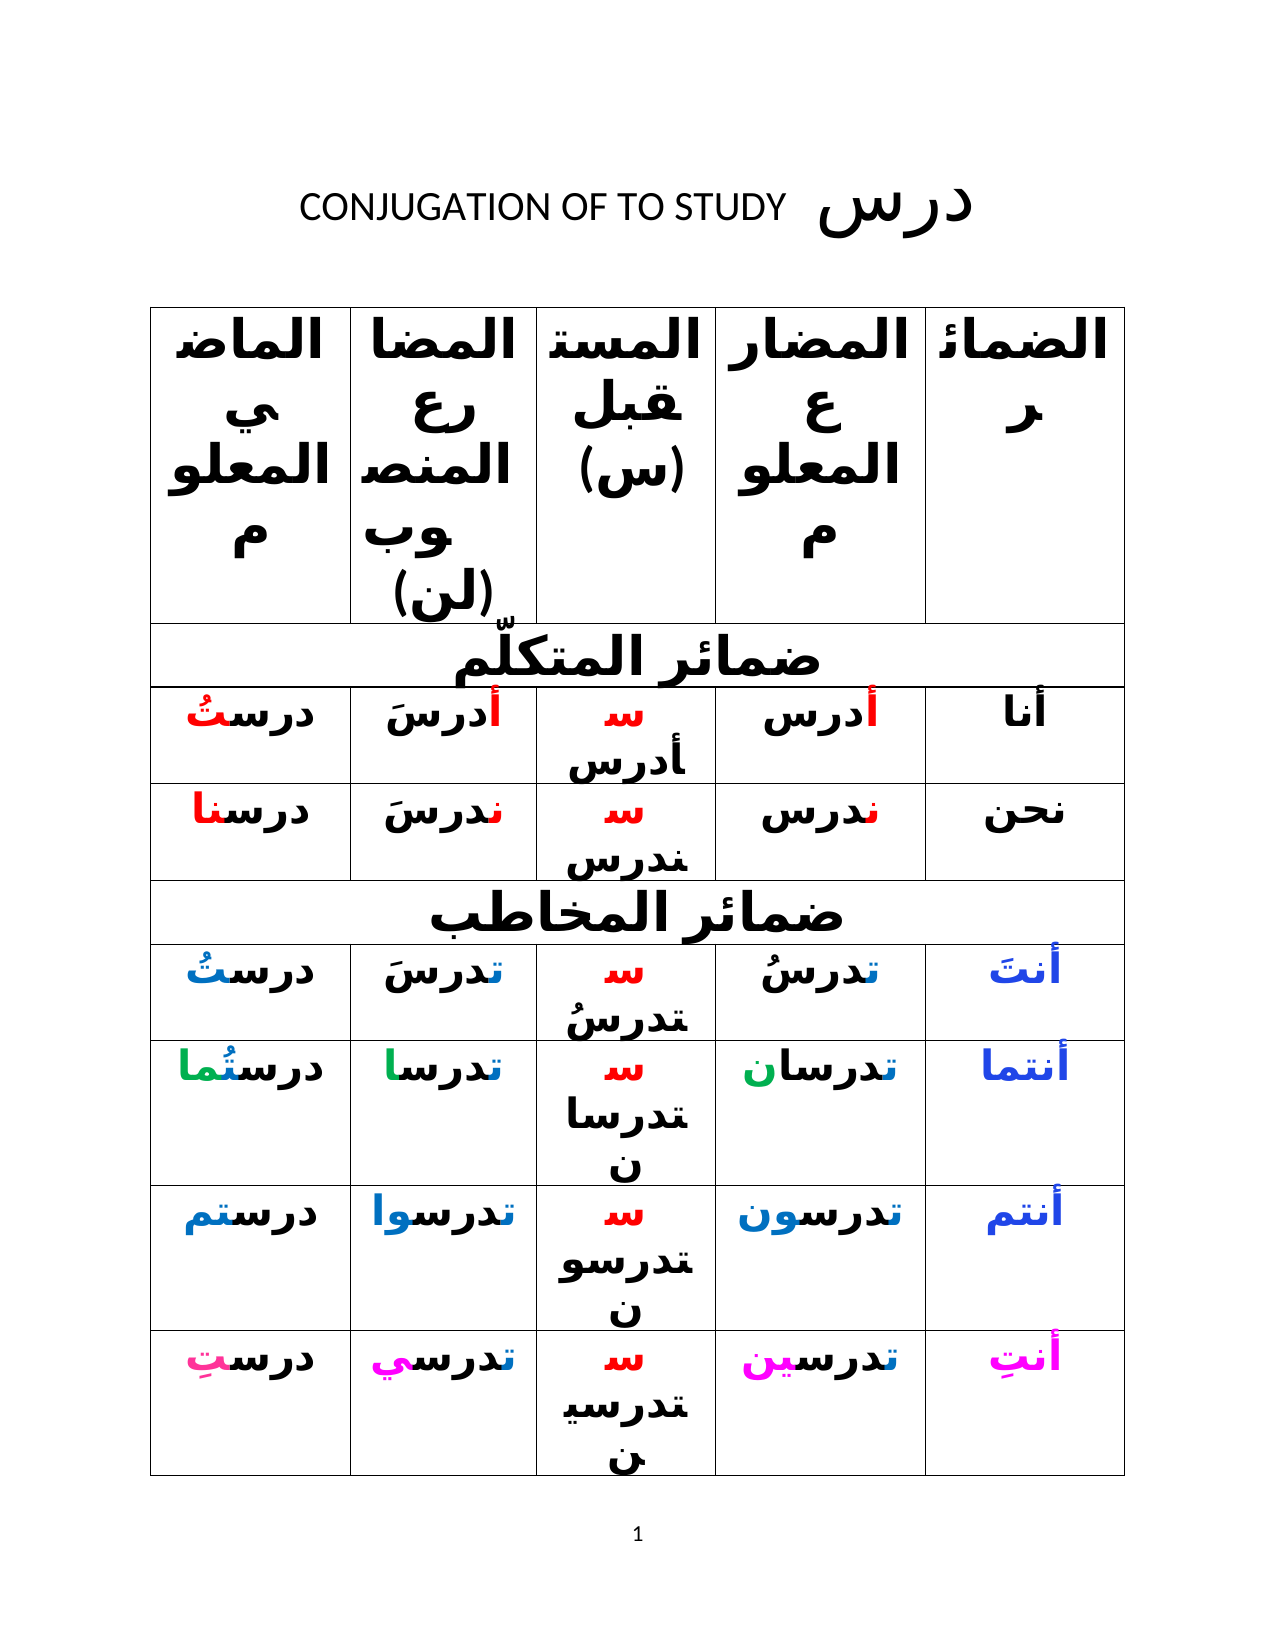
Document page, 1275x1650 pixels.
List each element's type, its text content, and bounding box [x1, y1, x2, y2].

table_cell ضمائر المتكلّم [151, 624, 1124, 686]
table_cell درستُ [151, 945, 350, 1040]
table_cell ستدرسين [537, 1331, 715, 1475]
table_cell أنتِ [926, 1331, 1124, 1475]
table_header الضمائر [926, 308, 1124, 623]
table_cell درسنا [151, 784, 350, 880]
table_header المضارع المنصوب (لن) [351, 308, 536, 623]
table_cell نحن [926, 784, 1124, 880]
table_cell أنا [926, 688, 1124, 783]
table_cell درستِ [151, 1331, 350, 1475]
table_cell تدرسون [716, 1186, 925, 1330]
table_cell أنتم [926, 1186, 1124, 1330]
table_cell أنتما [926, 1041, 1124, 1185]
table_cell سأدرس [537, 688, 715, 783]
table_cell أدرسَ [351, 688, 536, 783]
table_cell درستم [151, 1186, 350, 1330]
table_cell ندرسَ [351, 784, 536, 880]
text CONJUGATION OF TO STUDY درس [150, 150, 1125, 236]
table_cell تدرسا [351, 1041, 536, 1185]
table_cell سندرس [537, 784, 715, 880]
table_cell ندرس [716, 784, 925, 880]
table_cell ستدرسُ [537, 945, 715, 1040]
table_cell ستدرسان [537, 1041, 715, 1185]
table_cell درستُما [151, 1041, 350, 1185]
table_cell أدرس [716, 688, 925, 783]
table_cell تدرسَ [351, 945, 536, 1040]
table_header المضارع المعلوم [716, 308, 925, 623]
table_cell تدرسُ [716, 945, 925, 1040]
table_cell تدرسوا [351, 1186, 536, 1330]
table_header الماضي المعلوم [151, 308, 350, 623]
table_cell تدرسين [716, 1331, 925, 1475]
table_cell ضمائر المخاطب [151, 881, 1124, 943]
table_cell درستُ [151, 688, 350, 783]
table_cell تدرسي [351, 1331, 536, 1475]
table_cell أنتَ [926, 945, 1124, 1040]
table_header المستقبل (س) [537, 308, 715, 623]
table_cell ستدرسون [537, 1186, 715, 1330]
table_cell تدرسان [716, 1041, 925, 1185]
